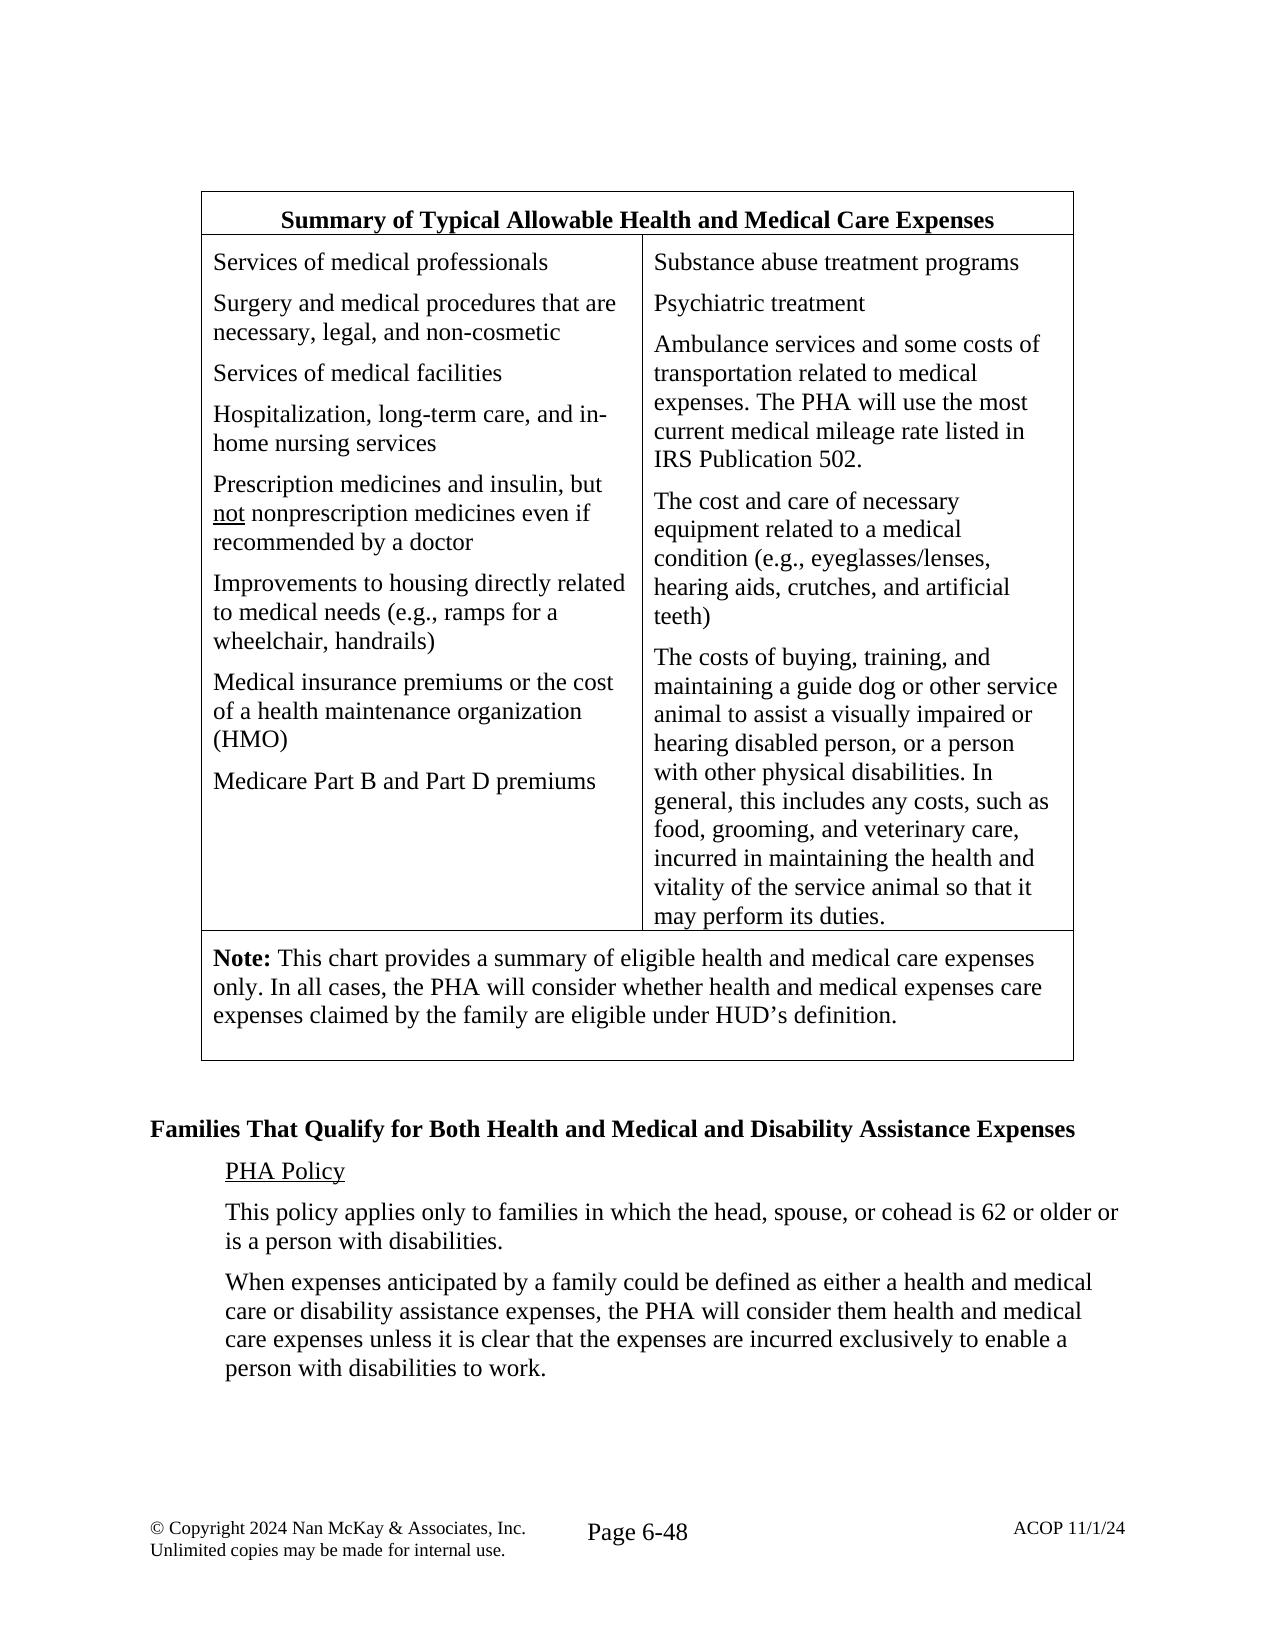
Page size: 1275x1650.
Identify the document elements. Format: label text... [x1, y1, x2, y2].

table_cell Note: This chart provides a summary of eligible health and medical care expenses only. In all cases, the PHA will consider whether health and medical expenses care expenses claimed by the family are eligible under HUD’s definition. [202, 931, 1073, 1060]
table_cell Services of medical professionals Surgery and medical procedures that are necessary, legal, and non-cosmetic Services of medical facilities Hospitalization, long-term care, and in-home nursing services Prescription medicines and insulin, but not nonprescription medicines even if recommended by a doctor Improvements to housing directly related to medical needs (e.g., ramps for a wheelchair, handrails) Medical insurance premiums or the cost of a health maintenance organization (HMO) Medicare Part B and Part D premiums [202, 235, 642, 929]
table_cell Substance abuse treatment programs Psychiatric treatment Ambulance services and some costs of transportation related to medical expenses. The PHA will use the most current medical mileage rate listed in IRS Publication 502. The cost and care of necessary equipment related to a medical condition (e.g., eyeglasses/lenses, hearing aids, crutches, and artificial teeth) The costs of buying, training, and maintaining a guide dog or other service animal to assist a visually impaired or hearing disabled person, or a person with other physical disabilities. In general, this includes any costs, such as food, grooming, and veterinary care, incurred in maintaining the health and vitality of the service animal so that it may perform its duties. [643, 235, 1073, 929]
text When expenses anticipated by a family could be defined as either a health and medical care or disability assistance expenses, the PHA will consider them health and medical care expenses unless it is clear that the expenses are incurred exclusively to enable a person with disabilities to work. [225, 1267, 1125, 1382]
text Families That Qualify for Both Health and Medical and Disability Assistance Expenses [150, 1114, 1125, 1143]
table_header Summary of Typical Allowable Health and Medical Care Expenses [202, 192, 1073, 233]
text PHA Policy [225, 1156, 1125, 1184]
text This policy applies only to families in which the head, spouse, or cohead is 62 or older or is a person with disabilities. [225, 1197, 1125, 1254]
